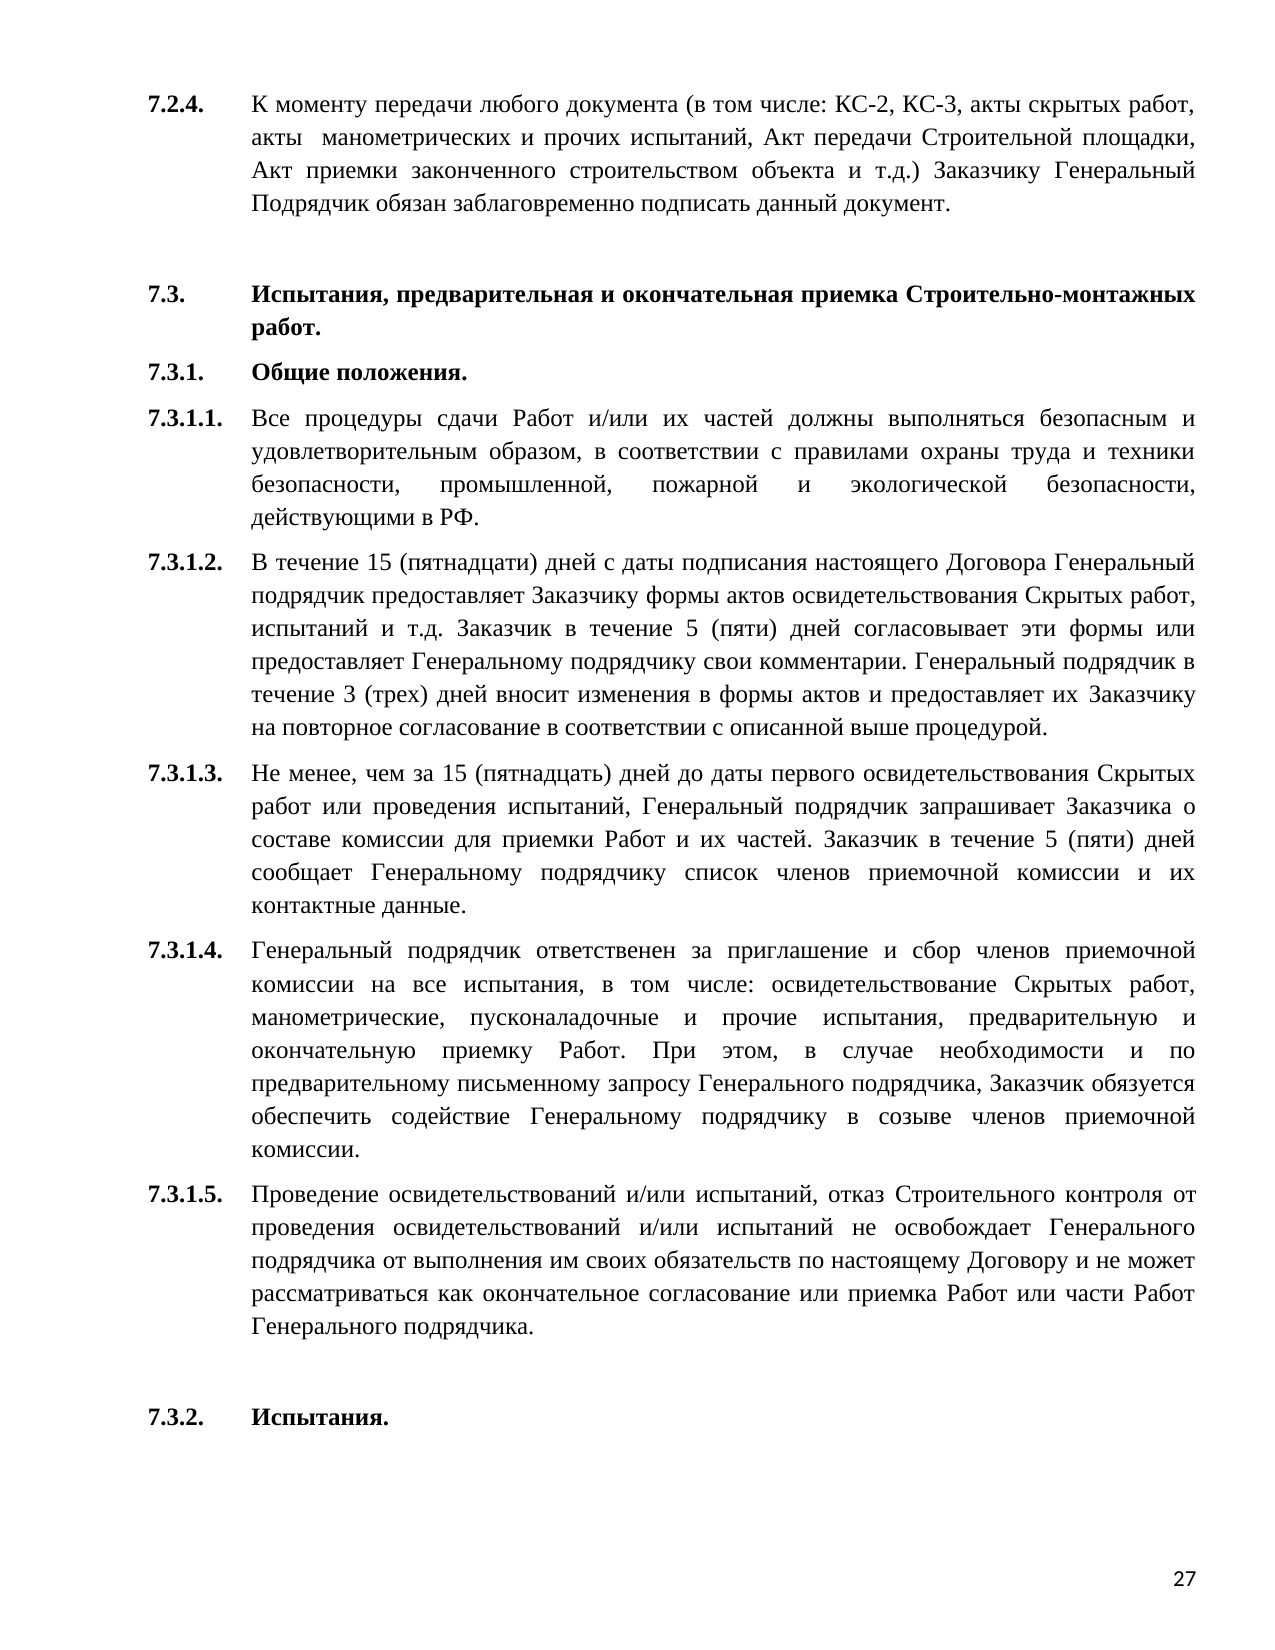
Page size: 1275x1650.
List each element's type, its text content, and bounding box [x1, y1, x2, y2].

list Проведение освидетельствований и/или испытаний, отказ Строительного контроля от проведения освидетельствований и/или испытаний не освобождает Генерального подрядчика от выполнения им своих обязательств по настоящему Договору и не может рассматриваться как окончательное согласование или приемка Работ или части Работ Генерального подрядчика. [148, 1179, 1196, 1340]
list Генеральный подрядчик ответственен за приглашение и сбор членов приемочной комиссии на все испытания, в том числе: освидетельствование Скрытых работ, манометрические, пусконаладочные и прочие испытания, предварительную и окончательную приемку Работ. При этом, в случае необходимости и по предварительному письменному запросу Генерального подрядчика, Заказчик обязуется обеспечить содействие Генеральному подрядчику в созыве членов приемочной комиссии. [148, 936, 1196, 1162]
list В течение 15 (пятнадцати) дней с даты подписания настоящего Договора Генеральный подрядчик предоставляет Заказчику формы актов освидетельствования Скрытых работ, испытаний и т.д. Заказчик в течение 5 (пяти) дней согласовывает эти формы или предоставляет Генеральному подрядчику свои комментарии. Генеральный подрядчик в течение 3 (трех) дней вносит изменения в формы актов и предоставляет их Заказчику на повторное согласование в соответствии с описанной выше процедурой. [148, 547, 1196, 741]
list Испытания, предварительная и окончательная приемка Строительно-монтажных работ. [148, 279, 1196, 341]
list Общие положения. [148, 357, 1196, 386]
list Испытания. [148, 1402, 1196, 1430]
list Все процедуры сдачи Работ и/или их частей должны выполняться безопасным и удовлетворительным образом, в соответствии с правилами охраны труда и техники безопасности, промышленной, пожарной и экологической безопасности, действующими в РФ. [148, 403, 1196, 531]
list Не менее, чем за 15 (пятнадцать) дней до даты первого освидетельствования Скрытых работ или проведения испытаний, Генеральный подрядчик запрашивает Заказчика о составе комиссии для приемки Работ и их частей. Заказчик в течение 5 (пяти) дней сообщает Генеральному подрядчику список членов приемочной комиссии и их контактные данные. [148, 758, 1196, 919]
list К моменту передачи любого документа (в том числе: КС-2, КС-3, акты скрытых работ, акты манометрических и прочих испытаний, Акт передачи Строительной площадки, Акт приемки законченного строительством объекта и т.д.) Заказчику Генеральный Подрядчик обязан заблаговременно подписать данный документ. [148, 89, 1196, 216]
